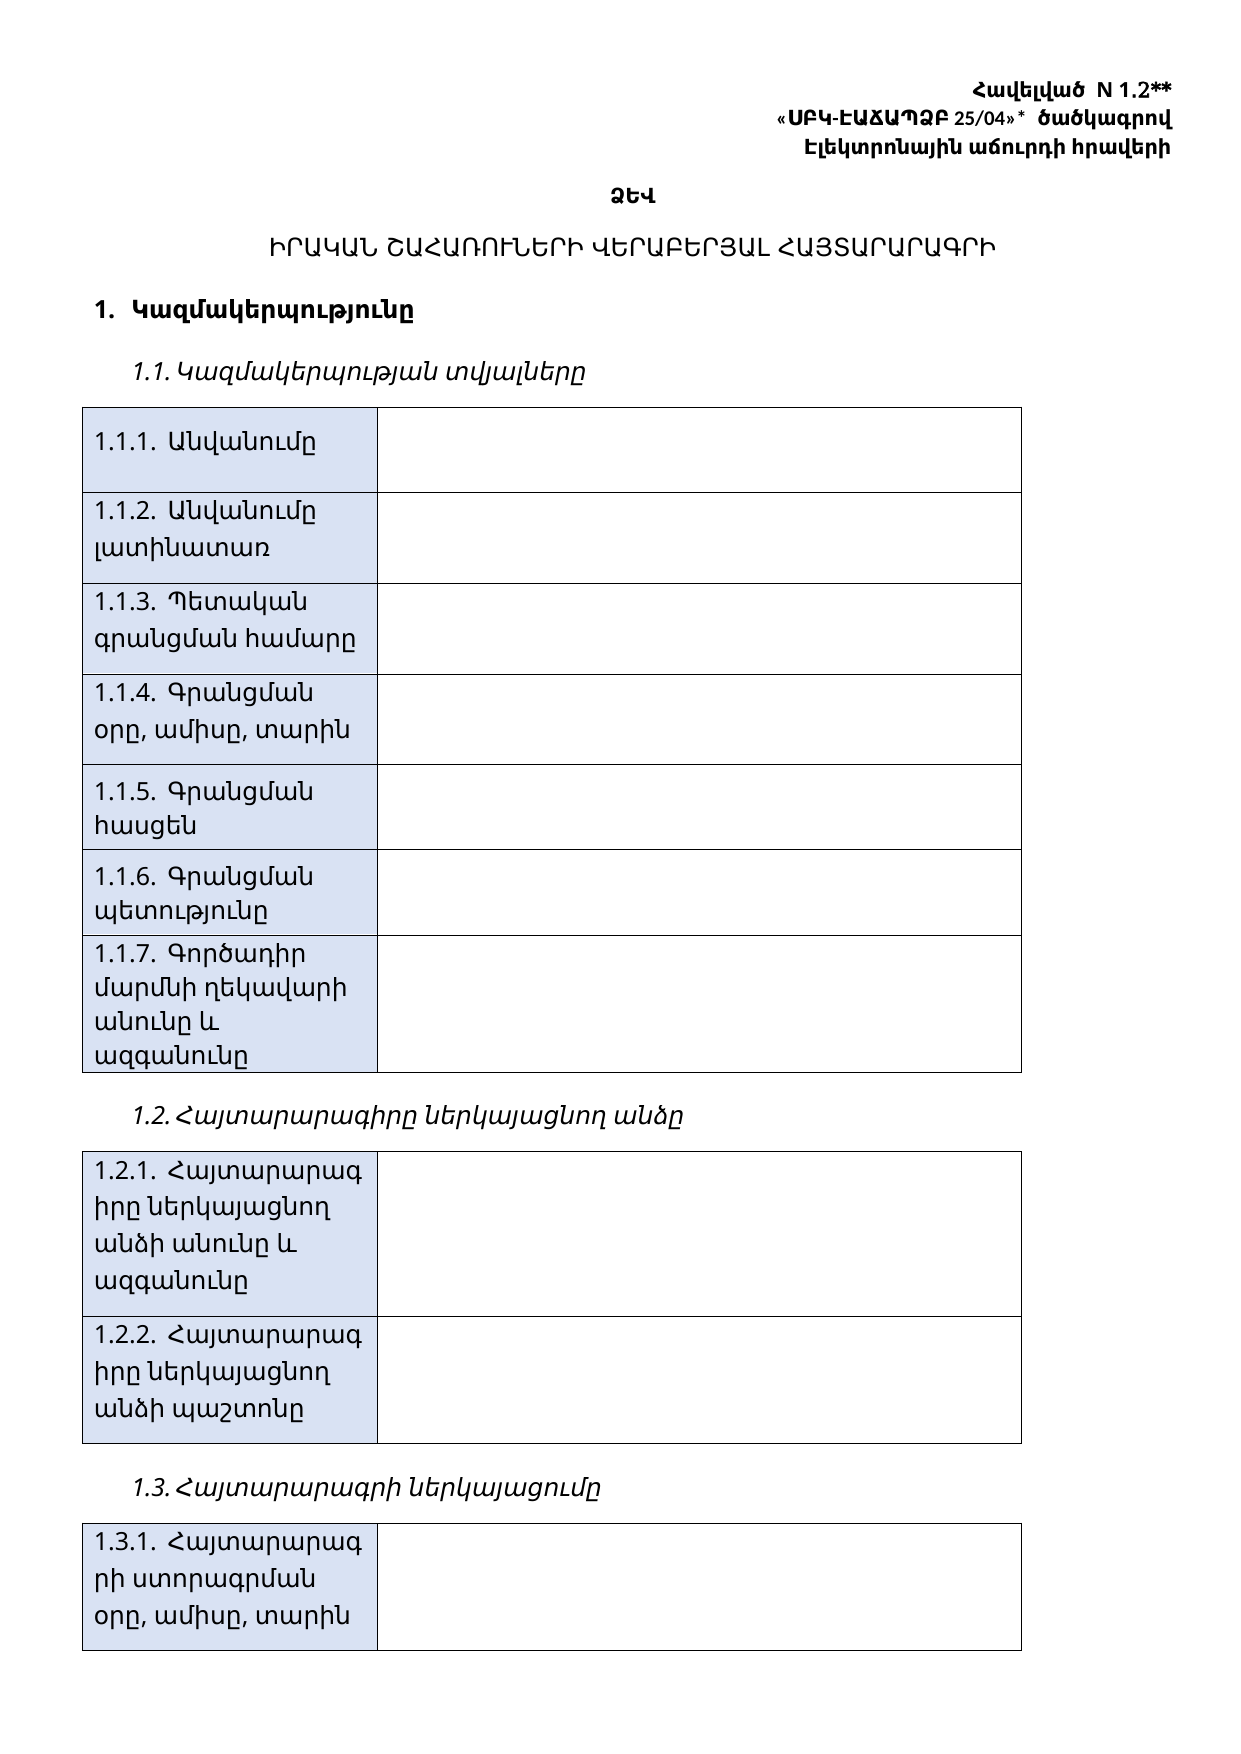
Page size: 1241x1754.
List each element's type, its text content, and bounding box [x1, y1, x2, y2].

table_header [378, 1524, 1021, 1650]
table_cell [378, 584, 1021, 673]
table_cell [378, 493, 1021, 583]
table_cell Գրանցման օրը, ամիսը, տարին [83, 675, 377, 764]
table_header Անվանումը [83, 408, 377, 492]
table_cell [378, 936, 1021, 1072]
table_cell Գործադիր մարմնի ղեկավարի անունը և ազգանունը [83, 936, 377, 1072]
text Էլեկտրոնային աճուրդի հրավերի [94, 132, 1171, 160]
text Հավելված N 1․2** [94, 75, 1171, 103]
table_cell Գրանցման պետությունը [83, 850, 377, 934]
table_cell Հայտարարագիրը ներկայացնող անձի պաշտոնը [83, 1317, 377, 1443]
list Հայտարարագրի ներկայացումը [131, 1469, 1171, 1503]
text ՁԵՎ [94, 184, 1171, 209]
table_cell [378, 850, 1021, 934]
list Կազմակերպության տվյալները [131, 353, 1171, 387]
list Կազմակերպությունը [94, 291, 1171, 326]
table_cell [378, 1317, 1021, 1443]
text ԻՐԱԿԱՆ ՇԱՀԱՌՈՒՆԵՐԻ ՎԵՐԱԲԵՐՅԱԼ ՀԱՅՏԱՐԱՐԱԳՐԻ [94, 233, 1171, 262]
table_cell [378, 675, 1021, 764]
table_cell [378, 765, 1021, 849]
table_cell Անվանումը լատինատառ [83, 493, 377, 583]
table_header Հայտարարագրի ստորագրման օրը, ամիսը, տարին [83, 1524, 377, 1650]
list Հայտարարագիրը ներկայացնող անձը [131, 1098, 1171, 1132]
table_cell Պետական գրանցման համարը [83, 584, 377, 673]
table_header [378, 1152, 1021, 1316]
table_header Հայտարարագիրը ներկայացնող անձի անունը և ազգանունը [83, 1152, 377, 1316]
text «ՍԲԿ-ԷԱՃԱՊՁԲ 25/04»* ծածկագրով [94, 103, 1171, 132]
table_header [378, 408, 1021, 492]
table_cell Գրանցման հասցեն [83, 765, 377, 849]
